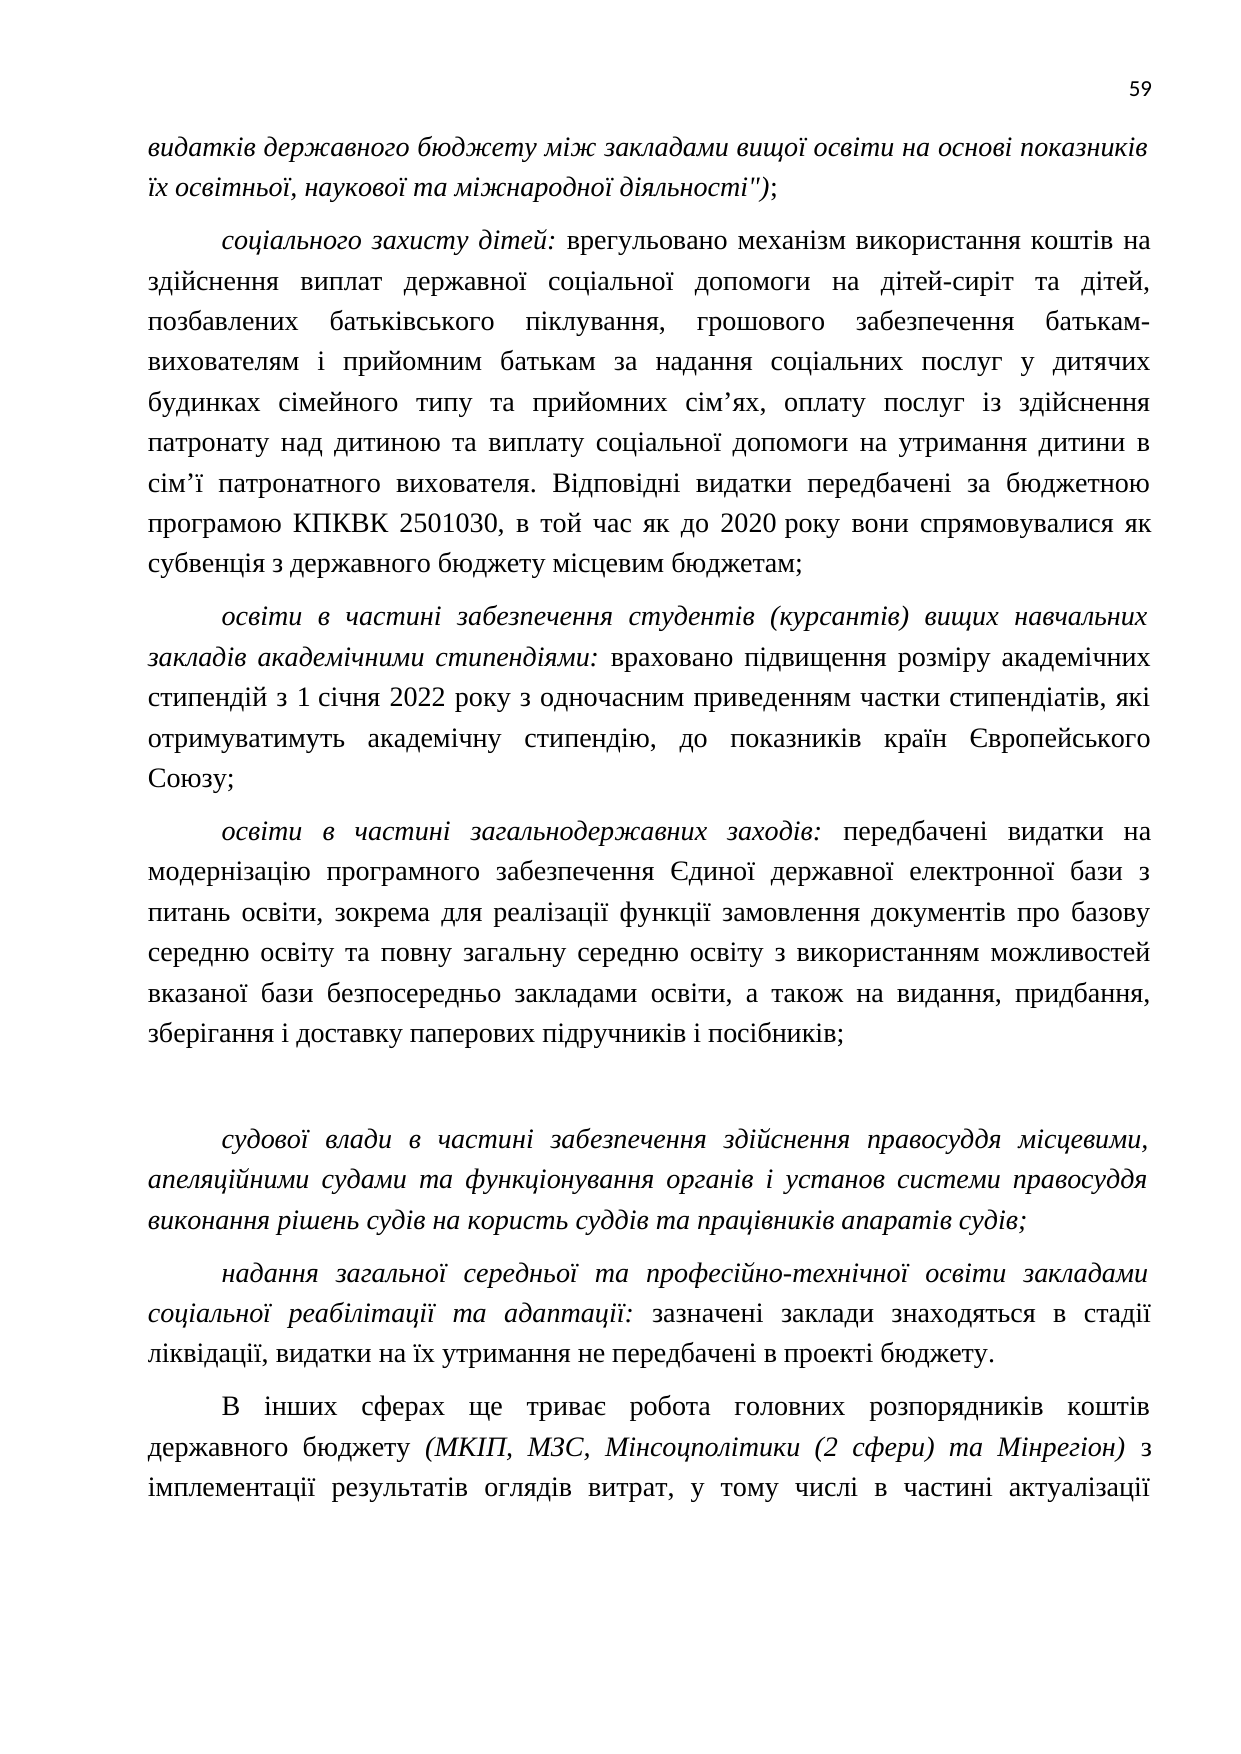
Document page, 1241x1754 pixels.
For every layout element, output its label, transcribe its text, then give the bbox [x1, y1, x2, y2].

list судової влади в частині забезпечення здійснення правосуддя місцевими, апеляційними судами та функціонування органів і установ системи правосуддя виконання рішень судів на користь суддів та працівників апаратів судів; [148, 1122, 1152, 1235]
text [148, 1389, 1152, 1503]
list освіти в частині загальнодержавних заходів: передбачені видатки на модернізацію програмного забезпечення Єдиної державної електронної бази з питань освіти, зокрема для реалізації функції замовлення документів про базову середню освіту та повну загальну середню освіту з використанням можливостей вказаної бази безпосередньо закладами освіти, а також на видання, придбання, зберігання і доставку паперових підручників і посібників; [148, 814, 1152, 1048]
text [148, 130, 1152, 203]
list надання загальної середньої та професійно-технічної освіти закладами соціальної реабілітації та адаптації: зазначені заклади знаходяться в стадії ліквідації, видатки на їх утримання не передбачені в проекті бюджету. [148, 1256, 1152, 1369]
list освіти в частині забезпечення студентів (курсантів) вищих навчальних закладів академічними стипендіями: враховано підвищення розміру академічних стипендій з 1 січня 2022 року з одночасним приведенням частки стипендіатів, які отримуватимуть академічну стипендію, до показників країн Європейського Союзу; [148, 599, 1152, 793]
list соціального захисту дітей: врегульовано механізм використання коштів на здійснення виплат державної соціальної допомоги на дітей-сиріт та дітей, позбавлених батьківського піклування, грошового забезпечення батькам-вихователям і прийомним батькам за надання соціальних послуг у дитячих будинках сімейного типу та прийомних сім’ях, оплату послуг із здійснення патронату над дитиною та виплату соціальної допомоги на утримання дитини в сім’ї патронатного вихователя. Відповідні видатки передбачені за бюджетною програмою КПКВК 2501030, в той час як до 2020 року вони спрямовувалися як субвенція з державного бюджету місцевим бюджетам; [148, 223, 1152, 579]
